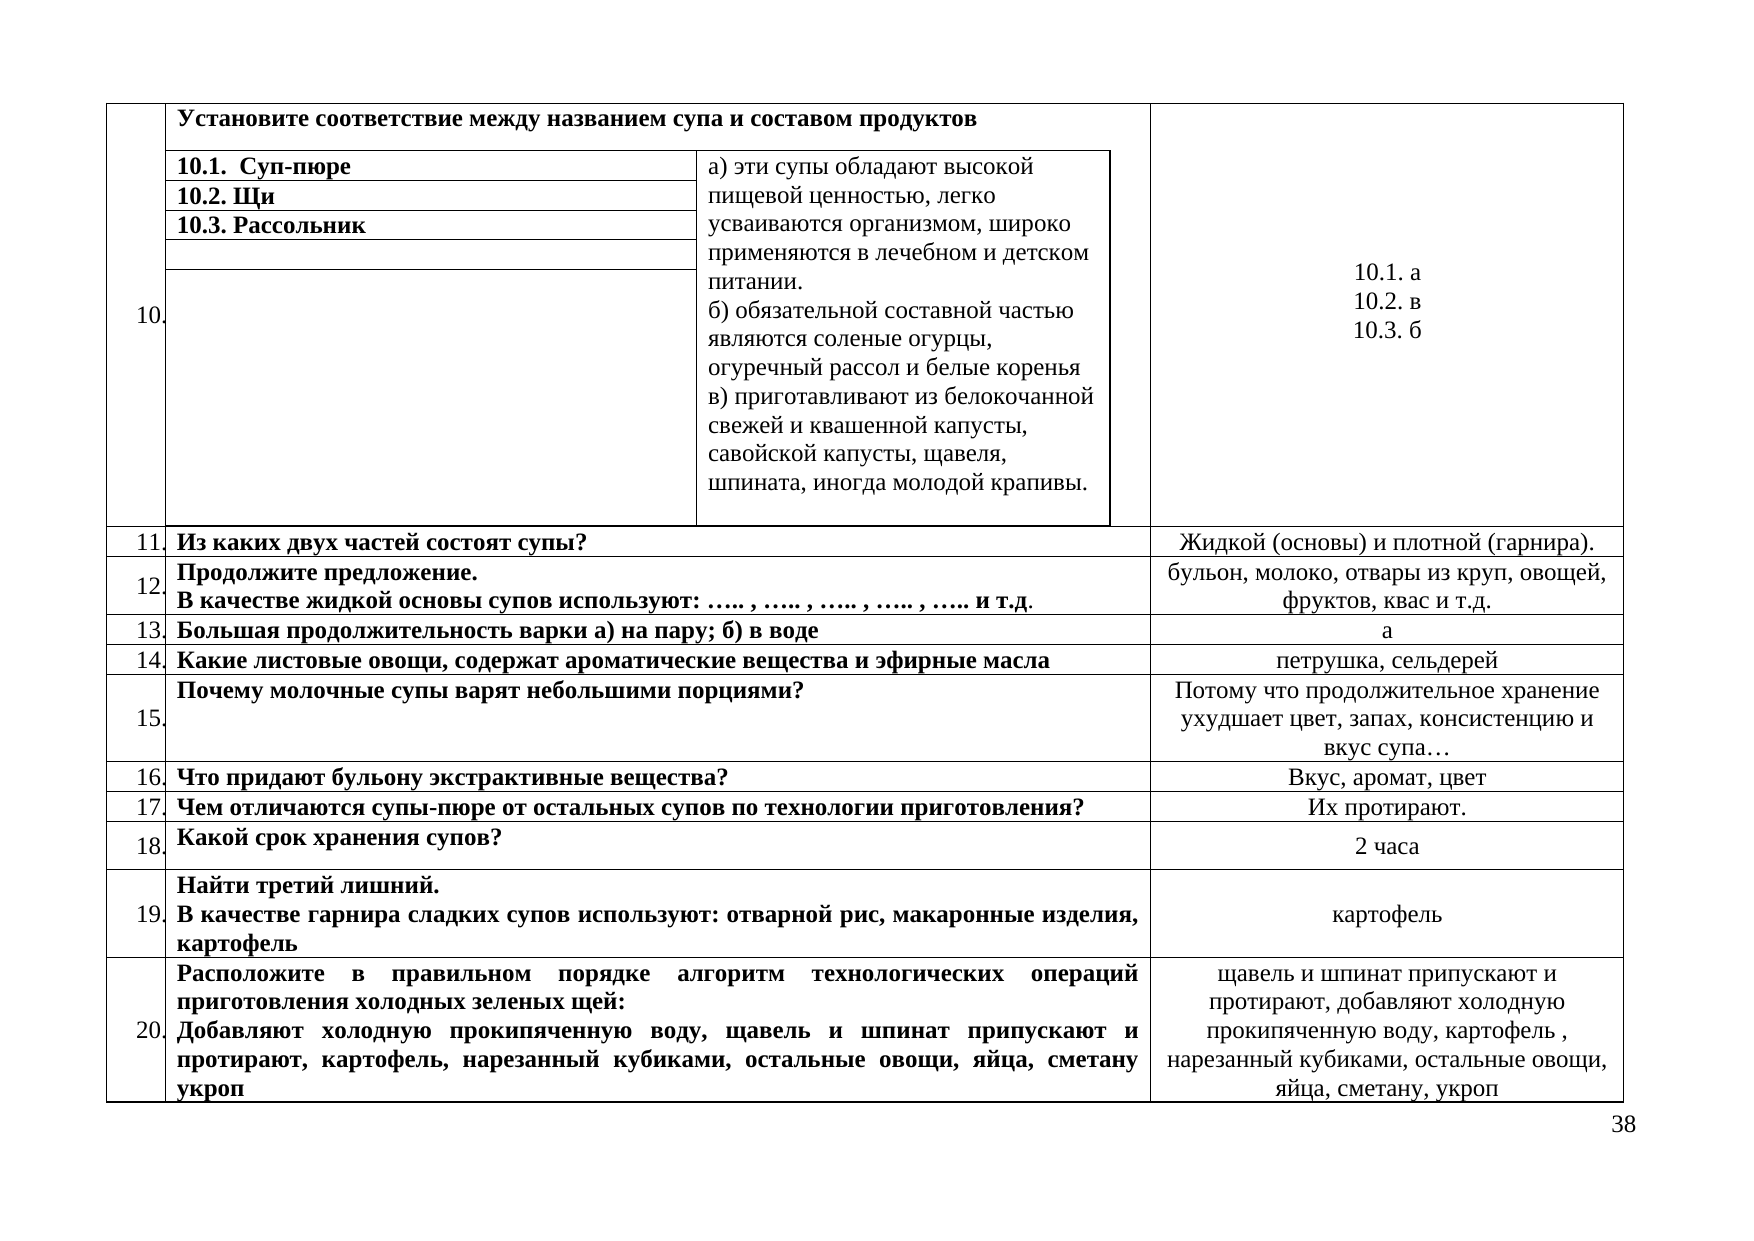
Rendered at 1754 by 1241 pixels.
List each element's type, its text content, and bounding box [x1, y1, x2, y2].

table_cell Чем отличаются супы-пюре от остальных супов по технологии приготовления? [166, 792, 1150, 821]
table_cell Жидкой (основы) и плотной (гарнира). [1151, 527, 1623, 556]
table_cell 2 часа [1151, 822, 1623, 869]
table_cell 10.1. а 10.2. в 10.3. б [1151, 104, 1623, 526]
table_cell бульон, молоко, отвары из круп, овощей, фруктов, квас и т.д. [1151, 557, 1623, 614]
table_cell [107, 792, 165, 821]
table_cell Потому что продолжительное хранение ухудшает цвет, запах, консистенцию и вкус супа… [1151, 675, 1623, 761]
table_cell петрушка, сельдерей [1151, 645, 1623, 674]
table_cell картофель [1151, 870, 1623, 957]
table_cell Найти третий лишний. В качестве гарнира сладких супов используют: отварной рис, макаронные изделия, картофель [166, 870, 1150, 957]
table_cell Их протирают. [1151, 792, 1623, 821]
table_cell Почему молочные супы варят небольшими порциями? [166, 675, 1150, 761]
table_cell [107, 104, 165, 526]
table_cell [107, 557, 165, 614]
table_cell Продолжите предложение. В качестве жидкой основы супов используют: ….. , ….. , ….. , ….. , ….. и т.д. [166, 557, 1150, 614]
table_cell Из каких двух частей состоят супы? [166, 527, 1150, 556]
table_cell [107, 615, 165, 644]
table_cell [107, 822, 165, 869]
table_cell Какой срок хранения супов? [166, 822, 1150, 869]
table_cell [107, 645, 165, 674]
table_cell [107, 675, 165, 761]
table_cell Вкус, аромат, цвет [1151, 762, 1623, 791]
table_cell а [1151, 615, 1623, 644]
table_cell [107, 958, 165, 1101]
table_cell [107, 527, 165, 556]
table_cell [107, 762, 165, 791]
table_cell [107, 870, 165, 957]
table_cell Большая продолжительность варки а) на пару; б) в воде [166, 615, 1150, 644]
table_cell Расположите в правильном порядке алгоритм технологических операций приготовления холодных зеленых щей: Добавляют холодную прокипяченную воду, щавель и шпинат припускают и протирают, картофель, нарезанный кубиками, остальные овощи, яйца, сметану укроп [166, 958, 1150, 1101]
table_cell Установите соответствие между названием супа и составом продуктов [166, 104, 1150, 526]
table_cell щавель и шпинат припускают и протирают, добавляют холодную прокипяченную воду, картофель , нарезанный кубиками, остальные овощи, яйца, сметану, укроп [1151, 958, 1623, 1101]
table_cell Что придают бульону экстрактивные вещества? [166, 762, 1150, 791]
table_cell Какие листовые овощи, содержат ароматические вещества и эфирные масла [166, 645, 1150, 674]
